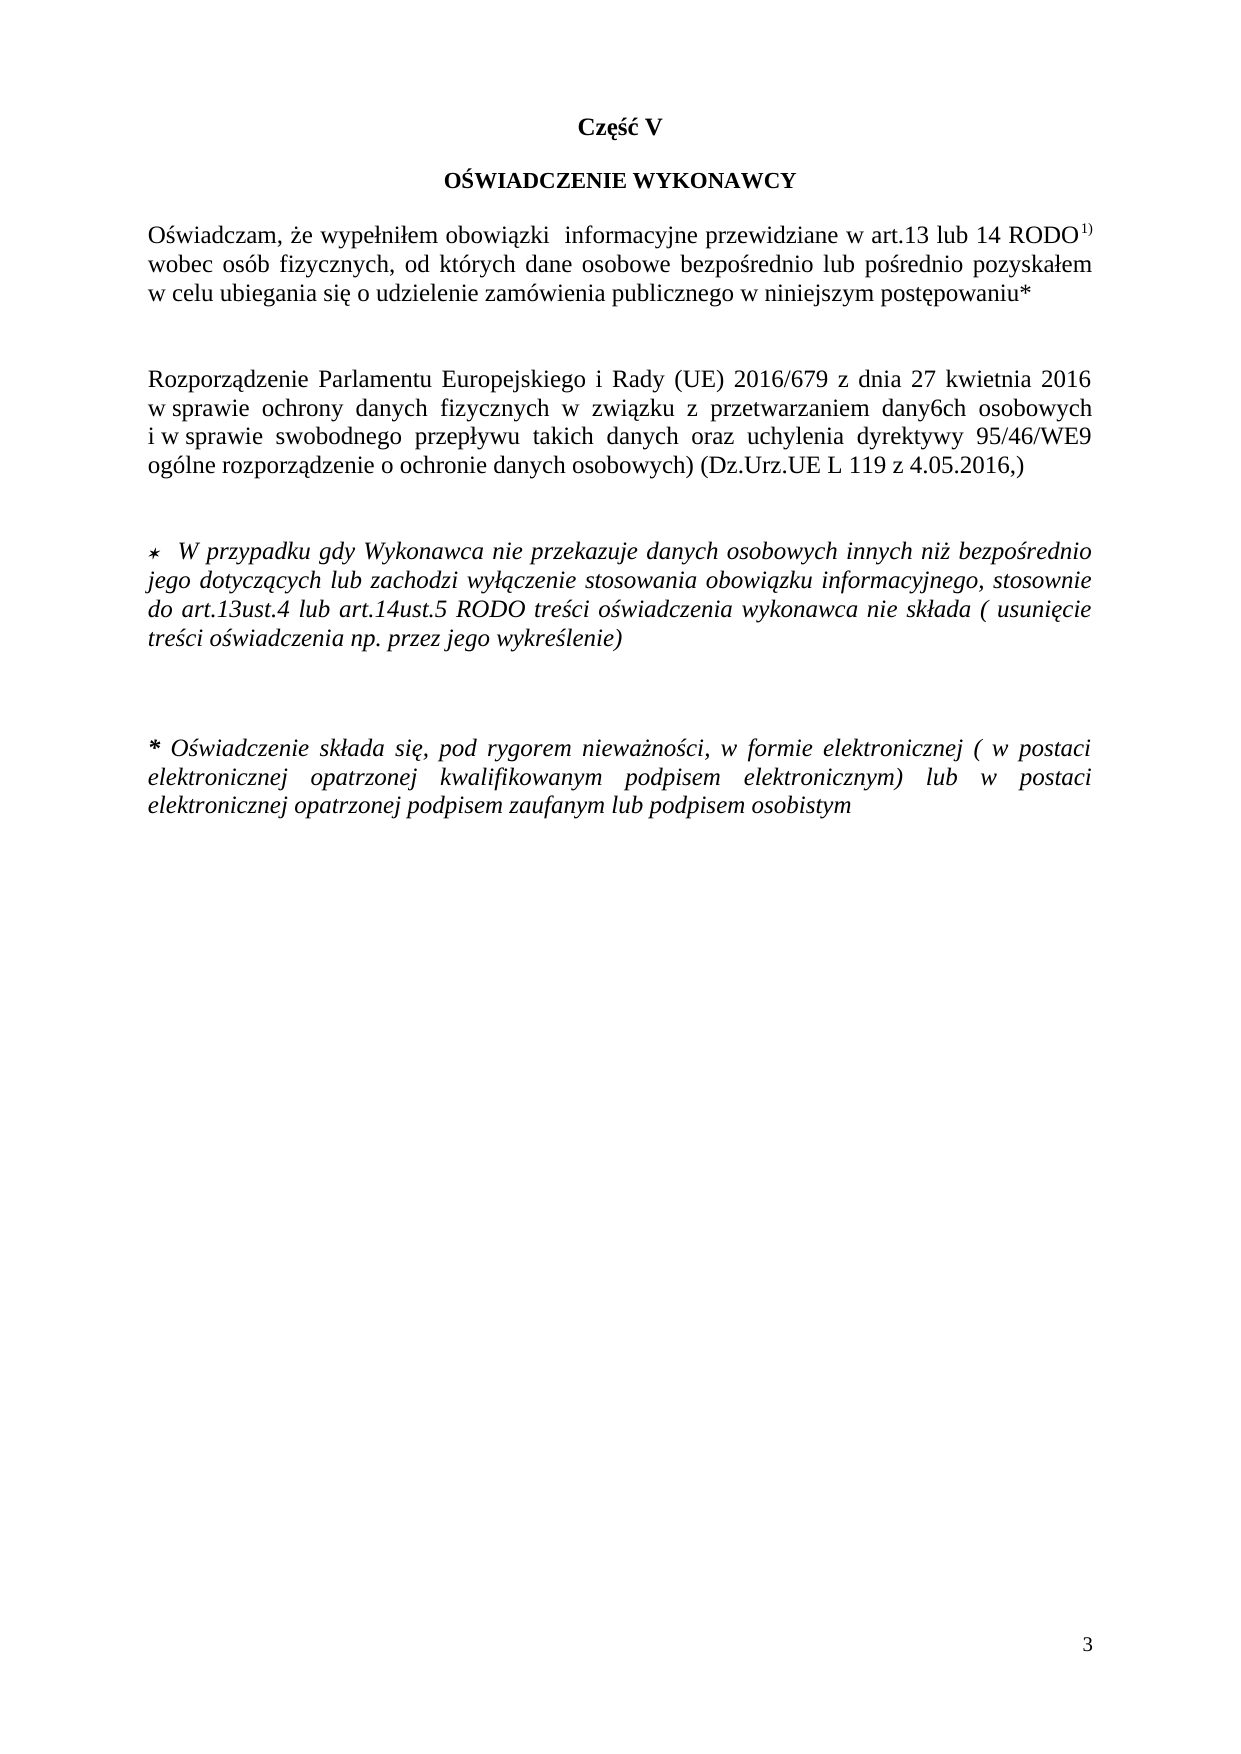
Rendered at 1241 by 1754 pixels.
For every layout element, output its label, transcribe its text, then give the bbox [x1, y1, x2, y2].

list W przypadku gdy Wykonawca nie przekazuje danych osobowych innych niż bezpośrednio jego dotyczących lub zachodzi wyłączenie stosowania obowiązku informacyjnego, stosownie do art.13ust.4 lub art.14ust.5 RODO treści oświadczenia wykonawca nie składa ( usunięcie treści oświadczenia np. przez jego wykreślenie) [148, 536, 1093, 651]
text * Oświadczenie składa się, pod rygorem nieważności, w formie elektronicznej ( w postaci elektronicznej opatrzonej kwalifikowanym podpisem elektronicznym) lub w postaci elektronicznej opatrzonej podpisem zaufanym lub podpisem osobistym [148, 733, 1093, 819]
text Rozporządzenie Parlamentu Europejskiego i Rady (UE) 2016/679 z dnia 27 kwietnia 2016 w sprawie ochrony danych fizycznych w związku z przetwarzaniem dany6ch osobowych i w sprawie swobodnego przepływu takich danych oraz uchylenia dyrektywy 95/46/WE9 ogólne rozporządzenie o ochronie danych osobowych) (Dz.Urz.UE L 119 z 4.05.2016,) [148, 364, 1093, 479]
text Część V [148, 112, 1093, 141]
text OŚWIADCZENIE WYKONAWCY [148, 167, 1093, 194]
text Oświadczam, że wypełniłem obowiązki informacyjne przewidziane w art.13 lub 14 RODO1) wobec osób fizycznych, od których dane osobowe bezpośrednio lub pośrednio pozyskałem w celu ubiegania się o udzielenie zamówienia publicznego w niniejszym postępowaniu* [148, 220, 1093, 306]
